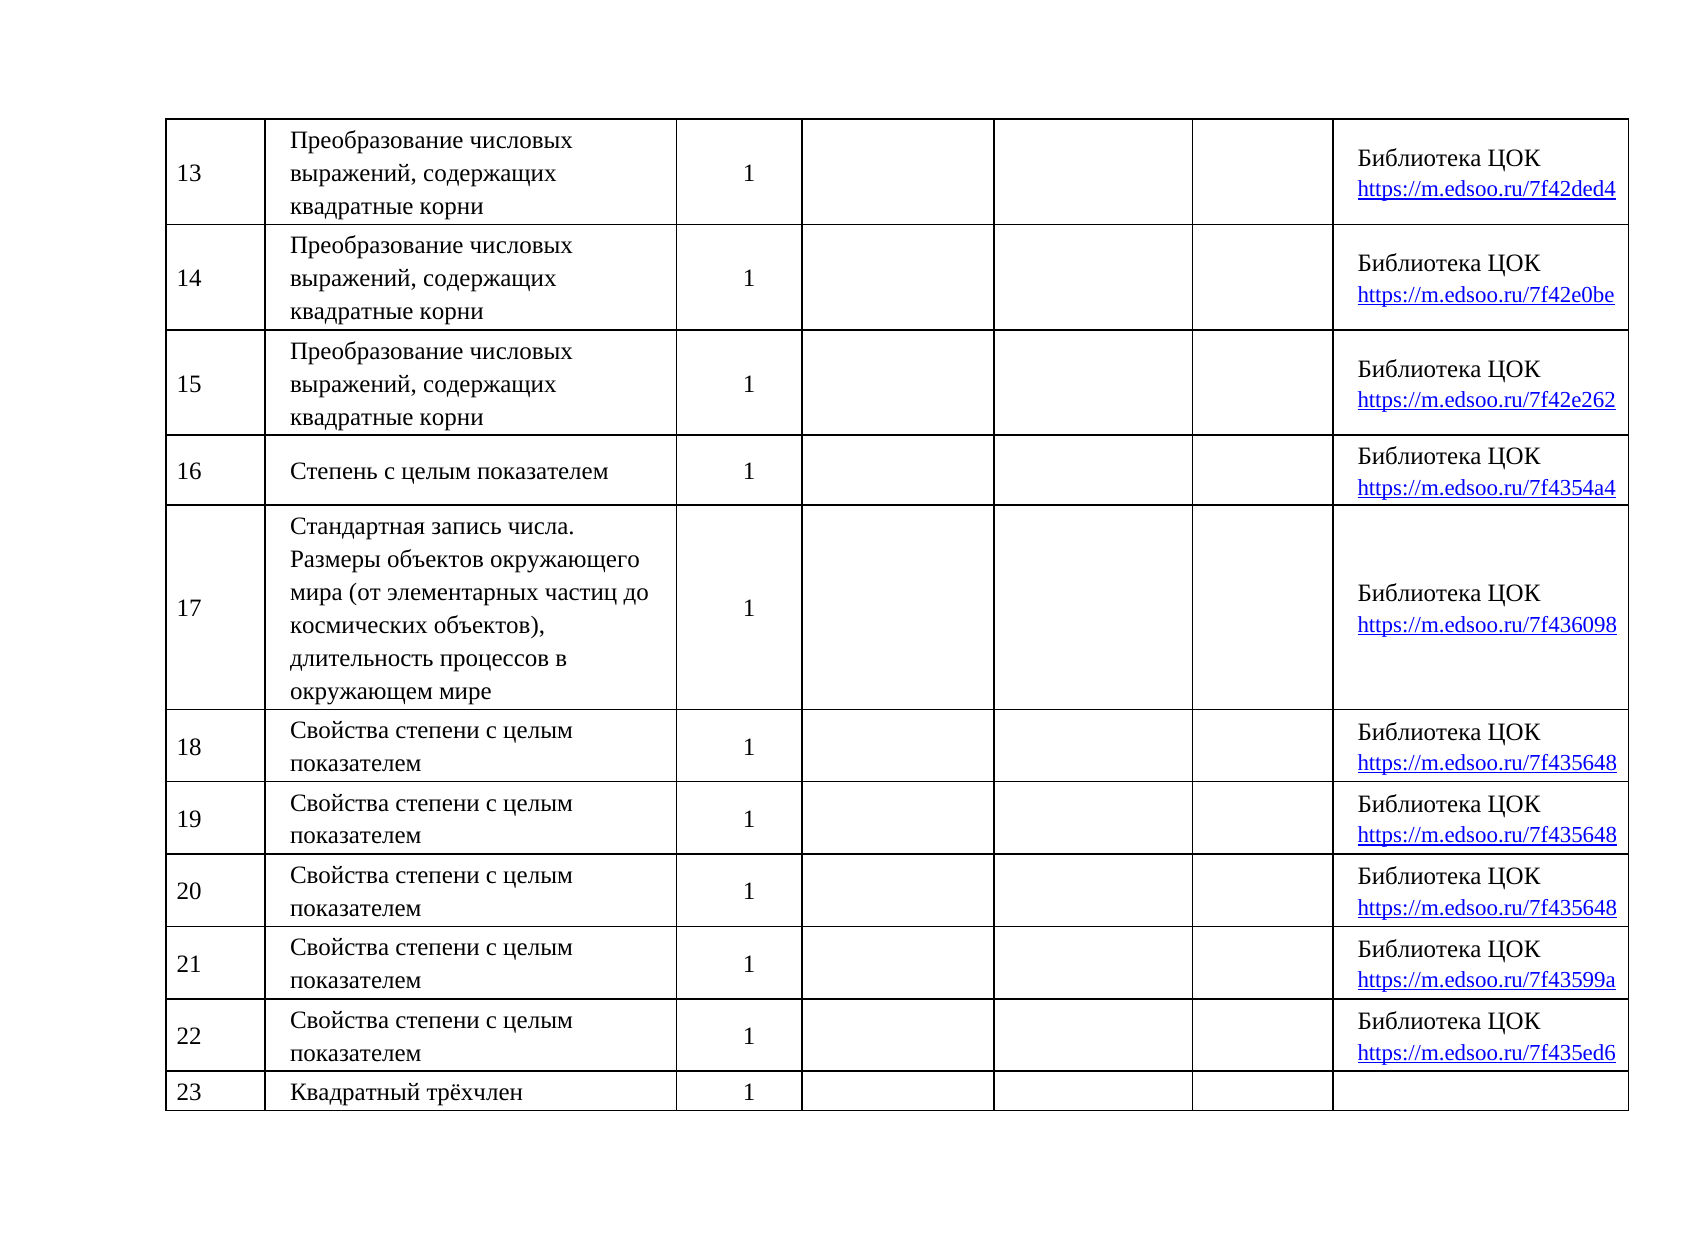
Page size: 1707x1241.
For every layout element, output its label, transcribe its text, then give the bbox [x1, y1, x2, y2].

table_cell Стандартная запись числа. Размеры объектов окружающего мира (от элементарных частиц до космических объектов), длительность процессов в окружающем мире [266, 506, 676, 708]
table_cell 1 [677, 225, 801, 329]
table_cell [995, 782, 1192, 853]
table_cell 19 [167, 782, 264, 853]
table_cell Библиотека ЦОК https://m.edsoo.ru/7f42ded4 [1334, 120, 1628, 223]
table_cell [995, 436, 1192, 504]
table_cell 1 [677, 1000, 801, 1070]
table_cell [995, 331, 1192, 434]
table_cell [995, 506, 1192, 708]
table_cell 21 [167, 927, 264, 998]
table_cell [995, 1000, 1192, 1070]
table_cell [803, 331, 993, 434]
table_cell [803, 1072, 993, 1110]
table_cell [995, 927, 1192, 998]
table_cell 1 [677, 506, 801, 708]
table_cell 16 [167, 436, 264, 504]
table_cell Свойства степени с целым показателем [266, 710, 676, 781]
table_cell [1193, 506, 1332, 708]
table_cell Степень с целым показателем [266, 436, 676, 504]
table_cell Библиотека ЦОК https://m.edsoo.ru/7f4354a4 [1334, 436, 1628, 504]
table_cell [803, 1000, 993, 1070]
table_cell Свойства степени с целым показателем [266, 927, 676, 998]
table_cell 20 [167, 855, 264, 926]
table_cell [1193, 710, 1332, 781]
table_cell [1193, 436, 1332, 504]
table_cell [995, 225, 1192, 329]
table_cell Библиотека ЦОК https://m.edsoo.ru/7f436098 [1334, 506, 1628, 708]
table_cell [803, 225, 993, 329]
table_cell 17 [167, 506, 264, 708]
table_cell 15 [167, 331, 264, 434]
table_cell Библиотека ЦОК https://m.edsoo.ru/7f435648 [1334, 782, 1628, 853]
table_cell Преобразование числовых выражений, содержащих квадратные корни [266, 331, 676, 434]
table_cell [803, 710, 993, 781]
table_cell [1193, 855, 1332, 926]
table_cell [803, 506, 993, 708]
table_cell Библиотека ЦОК https://m.edsoo.ru/7f42e0be [1334, 225, 1628, 329]
table_cell [995, 1072, 1192, 1110]
table_cell Квадратный трёхчлен [266, 1072, 676, 1110]
table_cell [1193, 225, 1332, 329]
table_cell Свойства степени с целым показателем [266, 855, 676, 926]
table_cell [1193, 782, 1332, 853]
table_cell 1 [677, 436, 801, 504]
table_cell 1 [677, 855, 801, 926]
table_cell 1 [677, 710, 801, 781]
table_cell 1 [677, 331, 801, 434]
table_cell 1 [677, 782, 801, 853]
table_cell 22 [167, 1000, 264, 1070]
table_cell 14 [167, 225, 264, 329]
table_cell 1 [677, 120, 801, 223]
table_cell 1 [677, 927, 801, 998]
table_cell [1193, 120, 1332, 223]
table_cell Свойства степени с целым показателем [266, 1000, 676, 1070]
table_cell Библиотека ЦОК https://m.edsoo.ru/7f435648 [1334, 710, 1628, 781]
table_cell [803, 782, 993, 853]
table_cell [1334, 1072, 1628, 1110]
table_cell 23 [167, 1072, 264, 1110]
table_cell Библиотека ЦОК https://m.edsoo.ru/7f435648 [1334, 855, 1628, 926]
table_cell [1193, 331, 1332, 434]
table_cell [1193, 1072, 1332, 1110]
table_cell [995, 710, 1192, 781]
table_cell Библиотека ЦОК https://m.edsoo.ru/7f435ed6 [1334, 1000, 1628, 1070]
table_cell 1 [677, 1072, 801, 1110]
table_cell [803, 855, 993, 926]
table_cell 18 [167, 710, 264, 781]
table_cell [803, 120, 993, 223]
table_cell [266, 225, 676, 329]
table_cell [1193, 1000, 1332, 1070]
table_cell Библиотека ЦОК https://m.edsoo.ru/7f42e262 [1334, 331, 1628, 434]
table_cell Библиотека ЦОК https://m.edsoo.ru/7f43599a [1334, 927, 1628, 998]
table_cell [1193, 927, 1332, 998]
table_cell 13 [167, 120, 264, 223]
table_cell [995, 120, 1192, 223]
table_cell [266, 120, 676, 223]
table_cell Свойства степени с целым показателем [266, 782, 676, 853]
table_cell [995, 855, 1192, 926]
table_cell [803, 436, 993, 504]
table_cell [803, 927, 993, 998]
